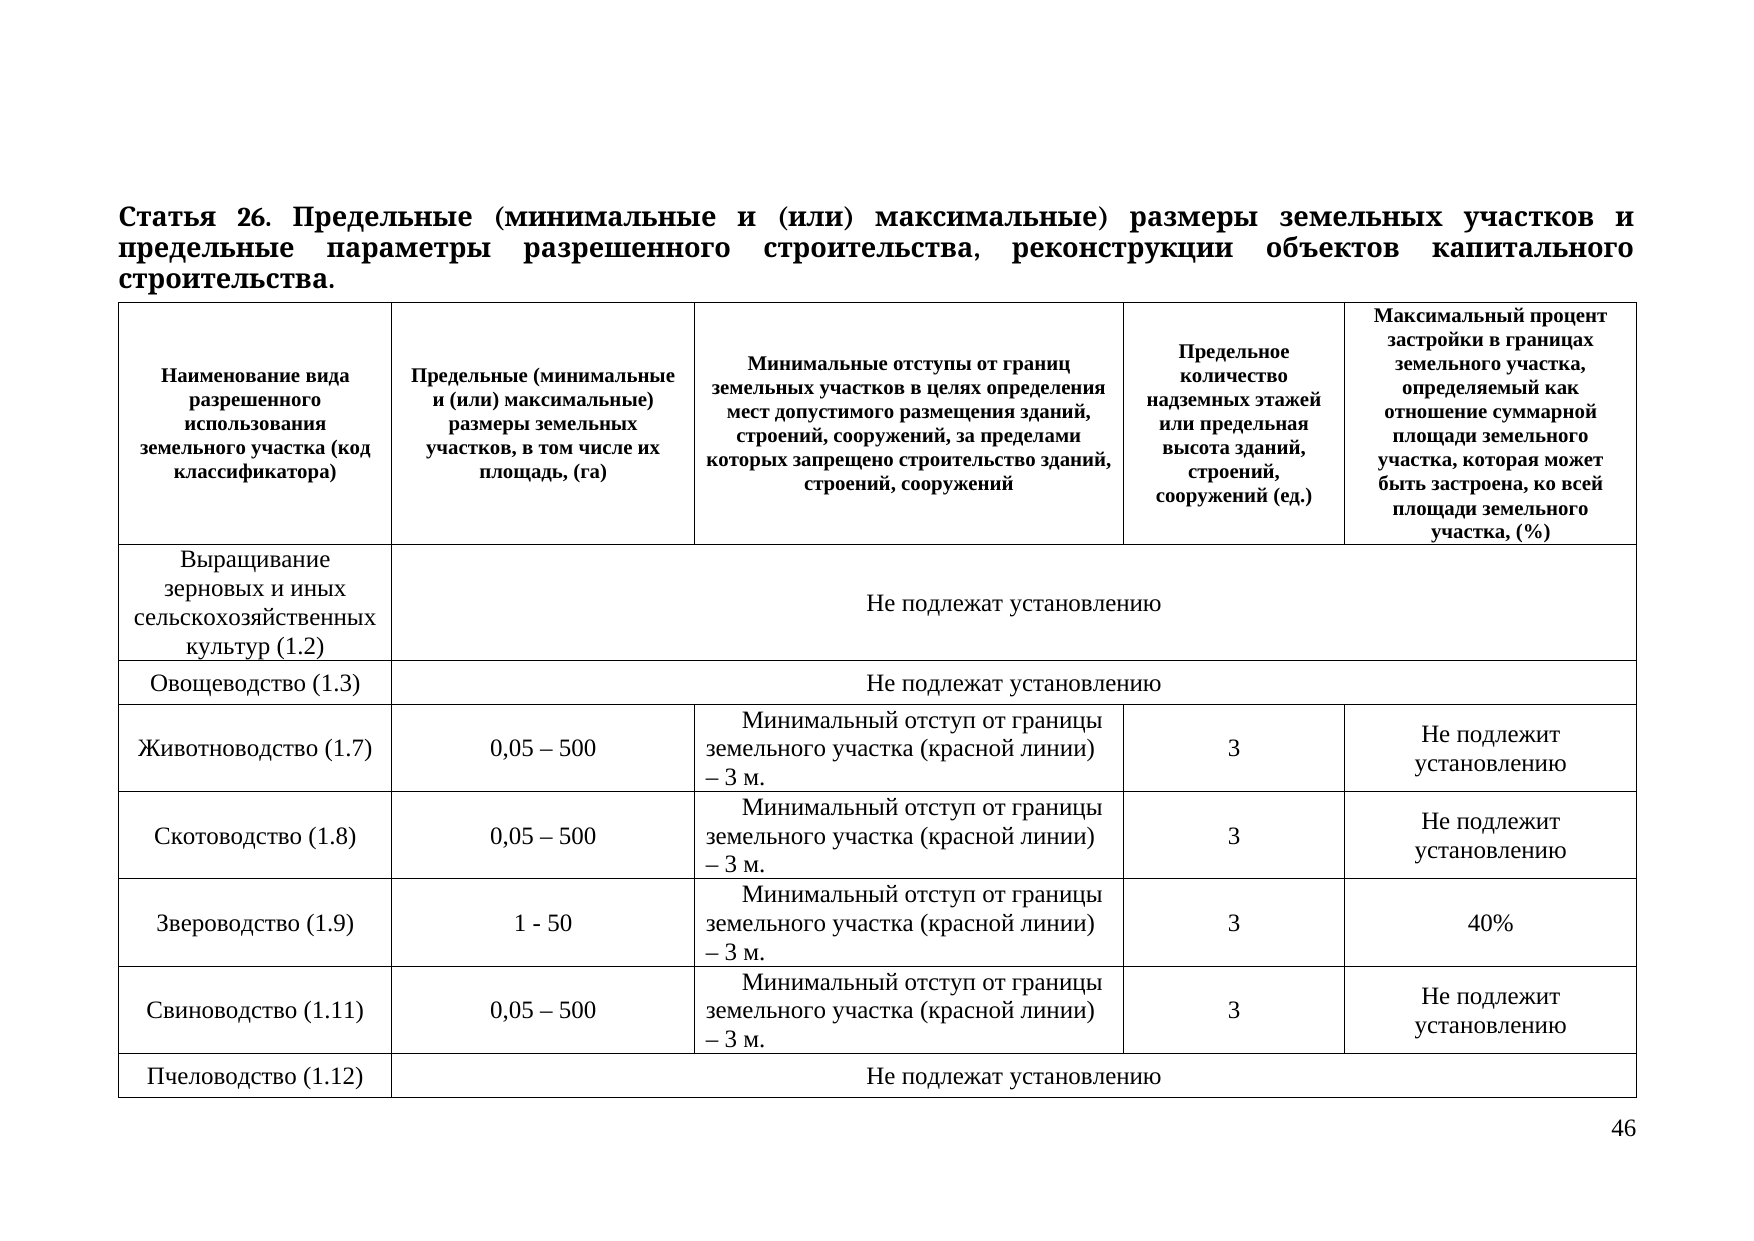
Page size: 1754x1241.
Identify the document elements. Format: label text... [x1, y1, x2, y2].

table_cell Не подлежат установлению [392, 1054, 1636, 1097]
table_cell Животноводство (1.7) [119, 705, 391, 791]
table_cell 3 [1124, 967, 1344, 1053]
table_cell Не подлежат установлению [392, 661, 1636, 704]
table_cell Скотоводство (1.8) [119, 792, 391, 878]
table_header Предельные (минимальные и (или) максимальные) размеры земельных участков, в том числе их площадь, (га) [392, 303, 694, 543]
table_cell Не подлежит установлению [1345, 705, 1636, 791]
table_cell 0,05 – 500 [392, 705, 694, 791]
subtitle Статья 26. Предельные (минимальные и (или) максимальные) размеры земельных участков и предельные параметры разрешенного строительства, реконструкции объектов капитального строительства. [118, 202, 1636, 296]
table_cell Минимальный отступ от границы земельного участка (красной линии) – 3 м. [695, 792, 1123, 878]
table_cell Свиноводство (1.11) [119, 967, 391, 1053]
table_cell 0,05 – 500 [392, 792, 694, 878]
table_cell 40% [1345, 879, 1636, 966]
table_cell 3 [1124, 879, 1344, 966]
table_header Минимальные отступы от границ земельных участков в целях определения мест допустимого размещения зданий, строений, сооружений, за пределами которых запрещено строительство зданий, строений, сооружений [695, 303, 1123, 543]
table_cell Не подлежит установлению [1345, 967, 1636, 1053]
table_cell Овощеводство (1.3) [119, 661, 391, 704]
table_cell Не подлежит установлению [1345, 792, 1636, 878]
table_header Предельное количество надземных этажей или предельная высота зданий, строений, сооружений (ед.) [1124, 303, 1344, 543]
table_cell Пчеловодство (1.12) [119, 1054, 391, 1097]
table_cell Звероводство (1.9) [119, 879, 391, 966]
table_cell Минимальный отступ от границы земельного участка (красной линии) – 3 м. [695, 705, 1123, 791]
table_cell Не подлежат установлению [392, 545, 1636, 659]
table_cell 0,05 – 500 [392, 967, 694, 1053]
table_cell Минимальный отступ от границы земельного участка (красной линии) – 3 м. [695, 967, 1123, 1053]
table_cell Минимальный отступ от границы земельного участка (красной линии) – 3 м. [695, 879, 1123, 966]
table_header Максимальный процент застройки в границах земельного участка, определяемый как отношение суммарной площади земельного участка, которая может быть застроена, ко всей площади земельного участка, (%) [1345, 303, 1636, 543]
table_cell 1 - 50 [392, 879, 694, 966]
table_cell 3 [1124, 705, 1344, 791]
table_header Наименование вида разрешенного использования земельного участка (код классификатора) [119, 303, 391, 543]
table_cell Выращивание зерновых и иных сельскохозяйственных культур (1.2) [119, 545, 391, 659]
table_cell 3 [1124, 792, 1344, 878]
